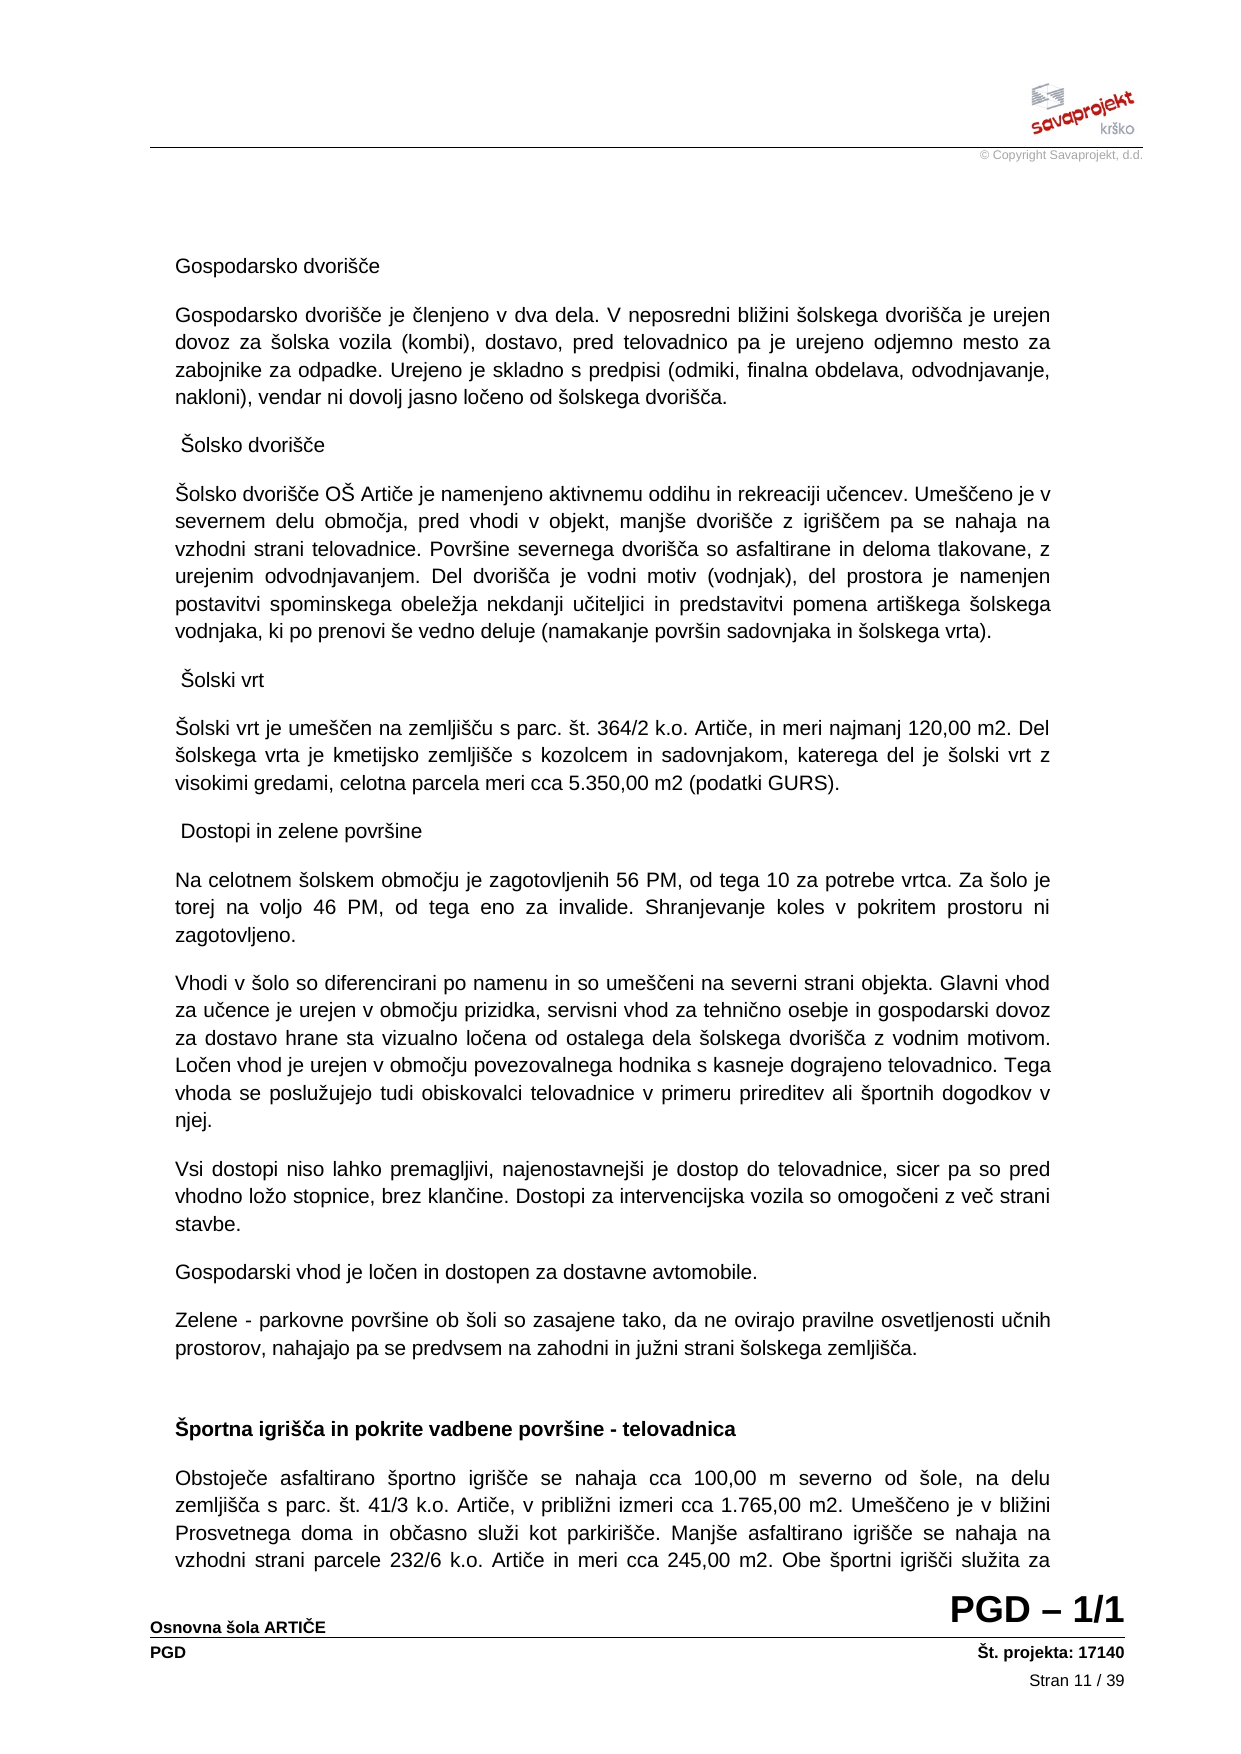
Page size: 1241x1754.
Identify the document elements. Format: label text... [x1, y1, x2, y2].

text Vsi dostopi niso lahko premagljivi, najenostavnejši je dostop do telovadnice, sicer pa so pred vhodno ložo stopnice, brez klančine. Dostopi za intervencijska vozila so omogočeni z več strani stavbe. [175, 1157, 1052, 1236]
text Šolski vrt [175, 667, 1052, 691]
text Športna igrišča in pokrite vadbene površine - telovadnica [175, 1417, 1052, 1441]
text Gospodarski vhod je ločen in dostopen za dostavne avtomobile. [175, 1260, 1052, 1284]
text Zelene - parkovne površine ob šoli so zasajene tako, da ne ovirajo pravilne osvetljenosti učnih prostorov, nahajajo pa se predvsem na zahodni in južni strani šolskega zemljišča. [175, 1308, 1052, 1360]
text Gospodarsko dvorišče [175, 254, 1052, 278]
text Na celotnem šolskem območju je zagotovljenih 56 PM, od tega 10 za potrebe vrtca. Za šolo je torej na voljo 46 PM, od tega eno za invalide. Shranjevanje koles v pokritem prostoru ni zagotovljeno. [175, 867, 1052, 946]
picture [1021, 73, 1144, 144]
text Vhodi v šolo so diferencirani po namenu in so umeščeni na severni strani objekta. Glavni vhod za učence je urejen v območju prizidka, servisni vhod za tehnično osebje in gospodarski dovoz za dostavo hrane sta vizualno ločena od ostalega dela šolskega dvorišča z vodnim motivom. Ločen vhod je urejen v območju povezovalnega hodnika s kasneje dograjeno telovadnico. Tega vhoda se poslužujejo tudi obiskovalci telovadnice v primeru prireditev ali športnih dogodkov v njej. [175, 971, 1052, 1132]
text Gospodarsko dvorišče je členjeno v dva dela. V neposredni bližini šolskega dvorišča je urejen dovoz za šolska vozila (kombi), dostavo, pred telovadnico pa je urejeno odjemno mesto za zabojnike za odpadke. Urejeno je skladno s predpisi (odmiki, finalna obdelava, odvodnjavanje, nakloni), vendar ni dovolj jasno ločeno od šolskega dvorišča. [175, 302, 1052, 409]
text Šolski vrt je umeščen na zemljišču s parc. št. 364/2 k.o. Artiče, in meri najmanj 120,00 m2. Del šolskega vrta je kmetijsko zemljišče s kozolcem in sadovnjakom, katerega del je šolski vrt z visokimi gredami, celotna parcela meri cca 5.350,00 m2 (podatki GURS). [175, 716, 1052, 795]
text Šolsko dvorišče [175, 433, 1052, 457]
text Šolsko dvorišče OŠ Artiče je namenjeno aktivnemu oddihu in rekreaciji učencev. Umeščeno je v severnem delu območja, pred vhodi v objekt, manjše dvorišče z igriščem pa se nahaja na vzhodni strani telovadnice. Površine severnega dvorišča so asfaltirane in deloma tlakovane, z urejenim odvodnjavanjem. Del dvorišča je vodni motiv (vodnjak), del prostora je namenjen postavitvi spominskega obeležja nekdanji učiteljici in predstavitvi pomena artiškega šolskega vodnjaka, ki po prenovi še vedno deluje (namakanje površin sadovnjaka in šolskega vrta). [175, 482, 1052, 643]
text Dostopi in zelene površine [175, 819, 1052, 843]
